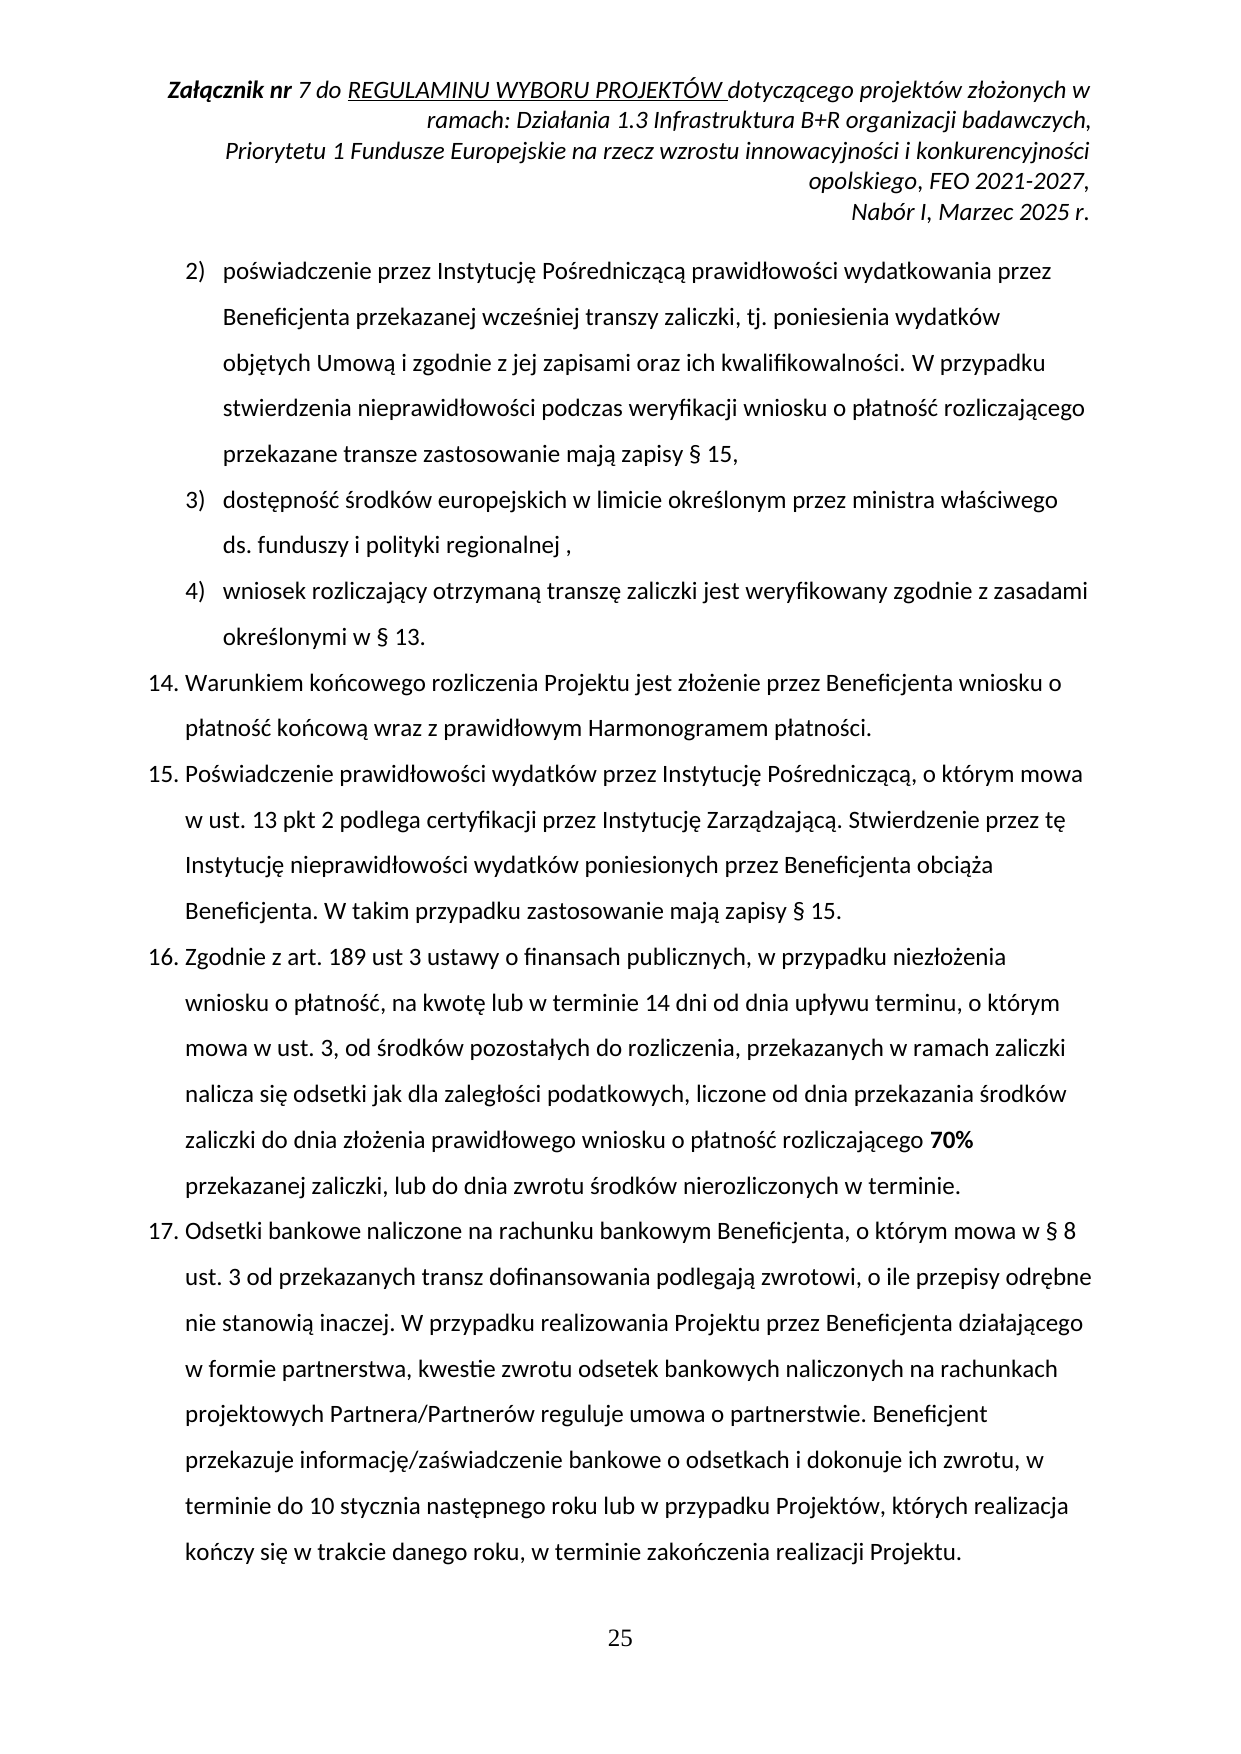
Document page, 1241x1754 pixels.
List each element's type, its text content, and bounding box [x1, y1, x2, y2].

list wniosek rozliczający otrzymaną transzę zaliczki jest weryfikowany zgodnie z zasadami określonymi w § 13. [185, 575, 1092, 652]
list Odsetki bankowe naliczone na rachunku bankowym Beneficjenta, o którym mowa w § 8 ust. 3 od przekazanych transz dofinansowania podlegają zwrotowi, o ile przepisy odrębne nie stanowią inaczej. W przypadku realizowania Projektu przez Beneficjenta działającego w formie partnerstwa, kwestie zwrotu odsetek bankowych naliczonych na rachunkach projektowych Partnera/Partnerów reguluje umowa o partnerstwie. Beneficjent przekazuje informację/zaświadczenie bankowe o odsetkach i dokonuje ich zwrotu, w terminie do 10 stycznia następnego roku lub w przypadku Projektów, których realizacja kończy się w trakcie danego roku, w terminie zakończenia realizacji Projektu. [148, 1216, 1092, 1566]
list Poświadczenie prawidłowości wydatków przez Instytucję Pośredniczącą, o którym mowa w ust. 13 pkt 2 podlega certyfikacji przez Instytucję Zarządzającą. Stwierdzenie przez tę Instytucję nieprawidłowości wydatków poniesionych przez Beneficjenta obciąża Beneficjenta. W takim przypadku zastosowanie mają zapisy § 15. [148, 758, 1092, 926]
list Zgodnie z art. 189 ust 3 ustawy o finansach publicznych, w przypadku niezłożenia wniosku o płatność, na kwotę lub w terminie 14 dni od dnia upływu terminu, o którym mowa w ust. 3, od środków pozostałych do rozliczenia, przekazanych w ramach zaliczki nalicza się odsetki jak dla zaległości podatkowych, liczone od dnia przekazania środków zaliczki do dnia złożenia prawidłowego wniosku o płatność rozliczającego 70% przekazanej zaliczki, lub do dnia zwrotu środków nierozliczonych w terminie. [148, 941, 1092, 1200]
list dostępność środków europejskich w limicie określonym przez ministra właściwego ds. funduszy i polityki regionalnej , [185, 484, 1092, 560]
list Warunkiem końcowego rozliczenia Projektu jest złożenie przez Beneficjenta wniosku o płatność końcową wraz z prawidłowym Harmonogramem płatności. [148, 667, 1092, 743]
list poświadczenie przez Instytucję Pośredniczącą prawidłowości wydatkowania przez Beneficjenta przekazanej wcześniej transzy zaliczki, tj. poniesienia wydatków objętych Umową i zgodnie z jej zapisami oraz ich kwalifikowalności. W przypadku stwierdzenia nieprawidłowości podczas weryfikacji wniosku o płatność rozliczającego przekazane transze zastosowanie mają zapisy § 15, [185, 255, 1092, 469]
